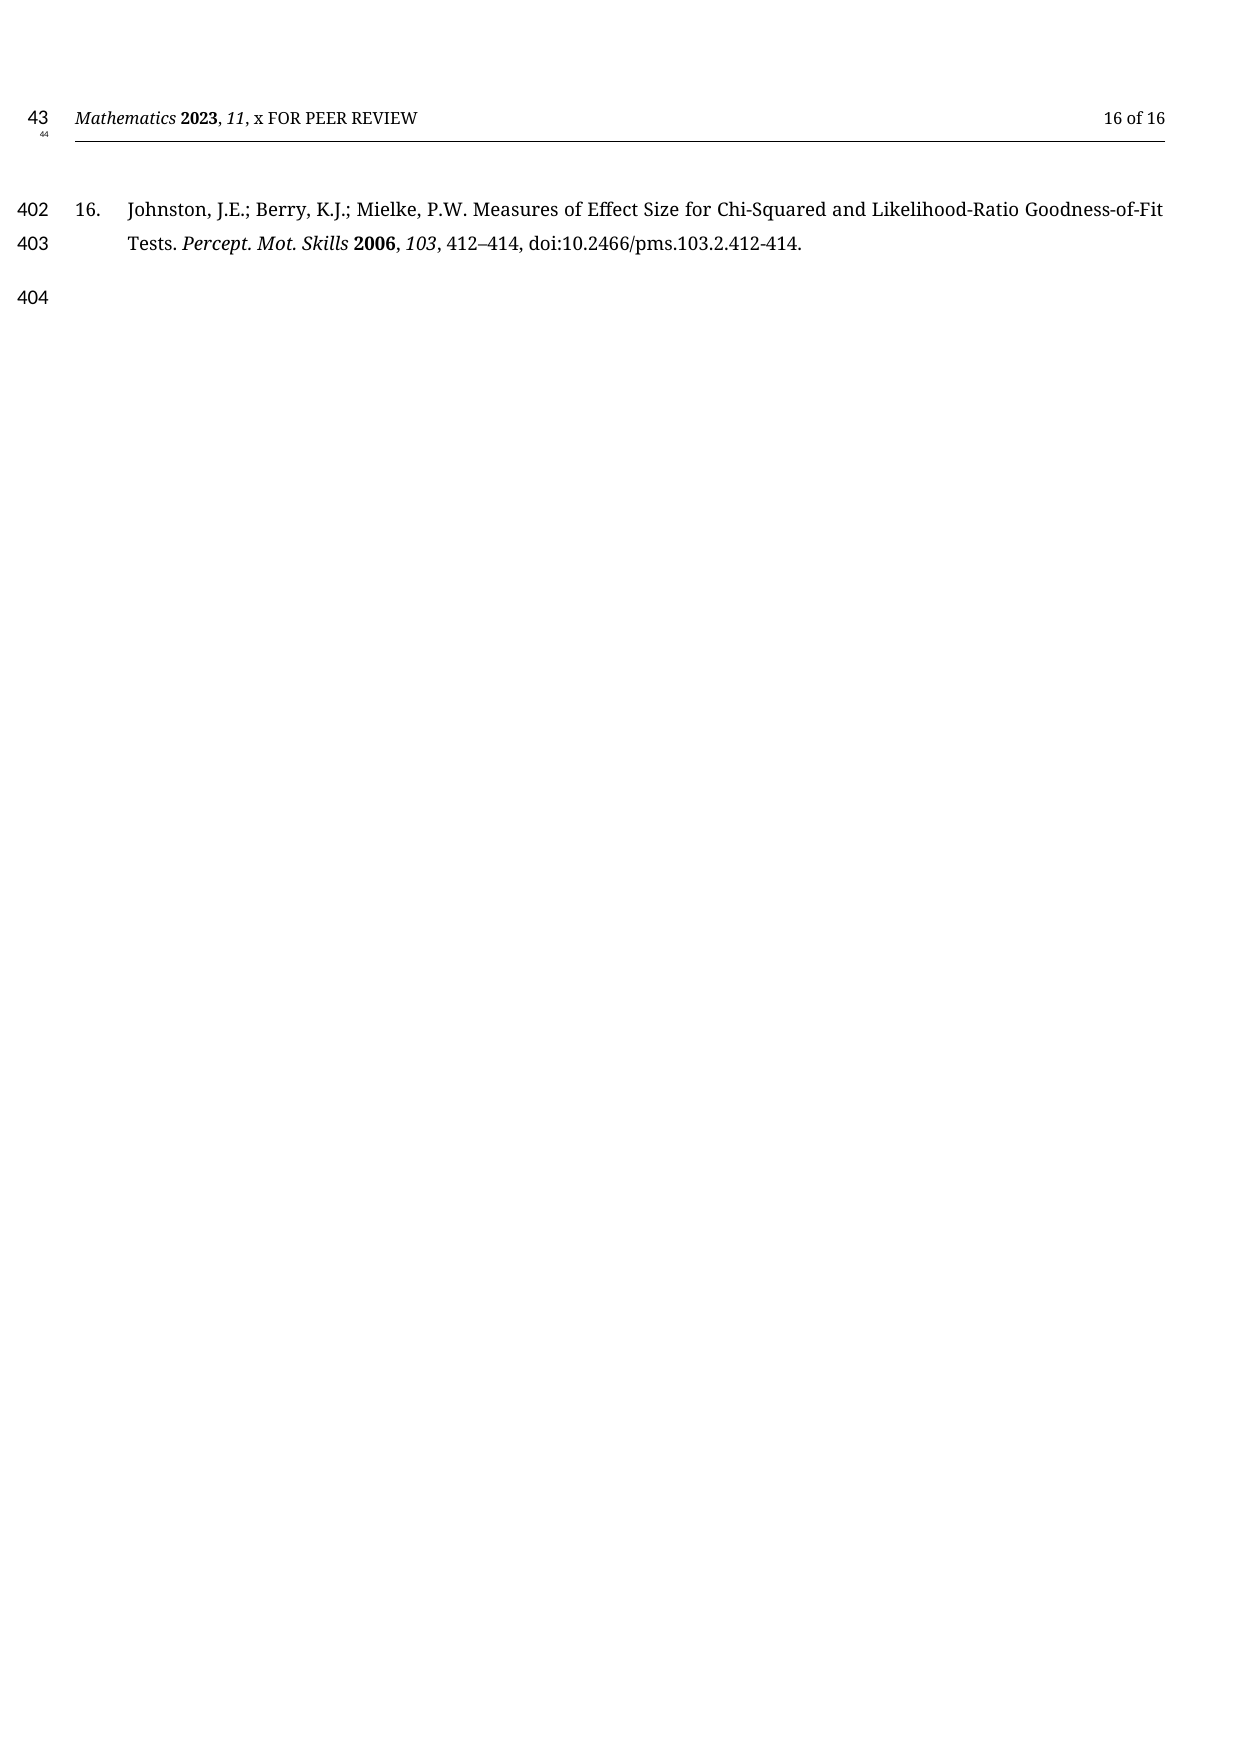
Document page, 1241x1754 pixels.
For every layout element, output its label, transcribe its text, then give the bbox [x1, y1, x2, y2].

text 16. Johnston, J.E.; Berry, K.J.; Mielke, P.W. Measures of Effect Size for Chi-Squared and Likelihood-Ratio Goodness-of-Fit Tests. Percept. Mot. Skills 2006, 103, 412–414, doi:10.2466/pms.103.2.412-414. [75, 192, 1165, 260]
